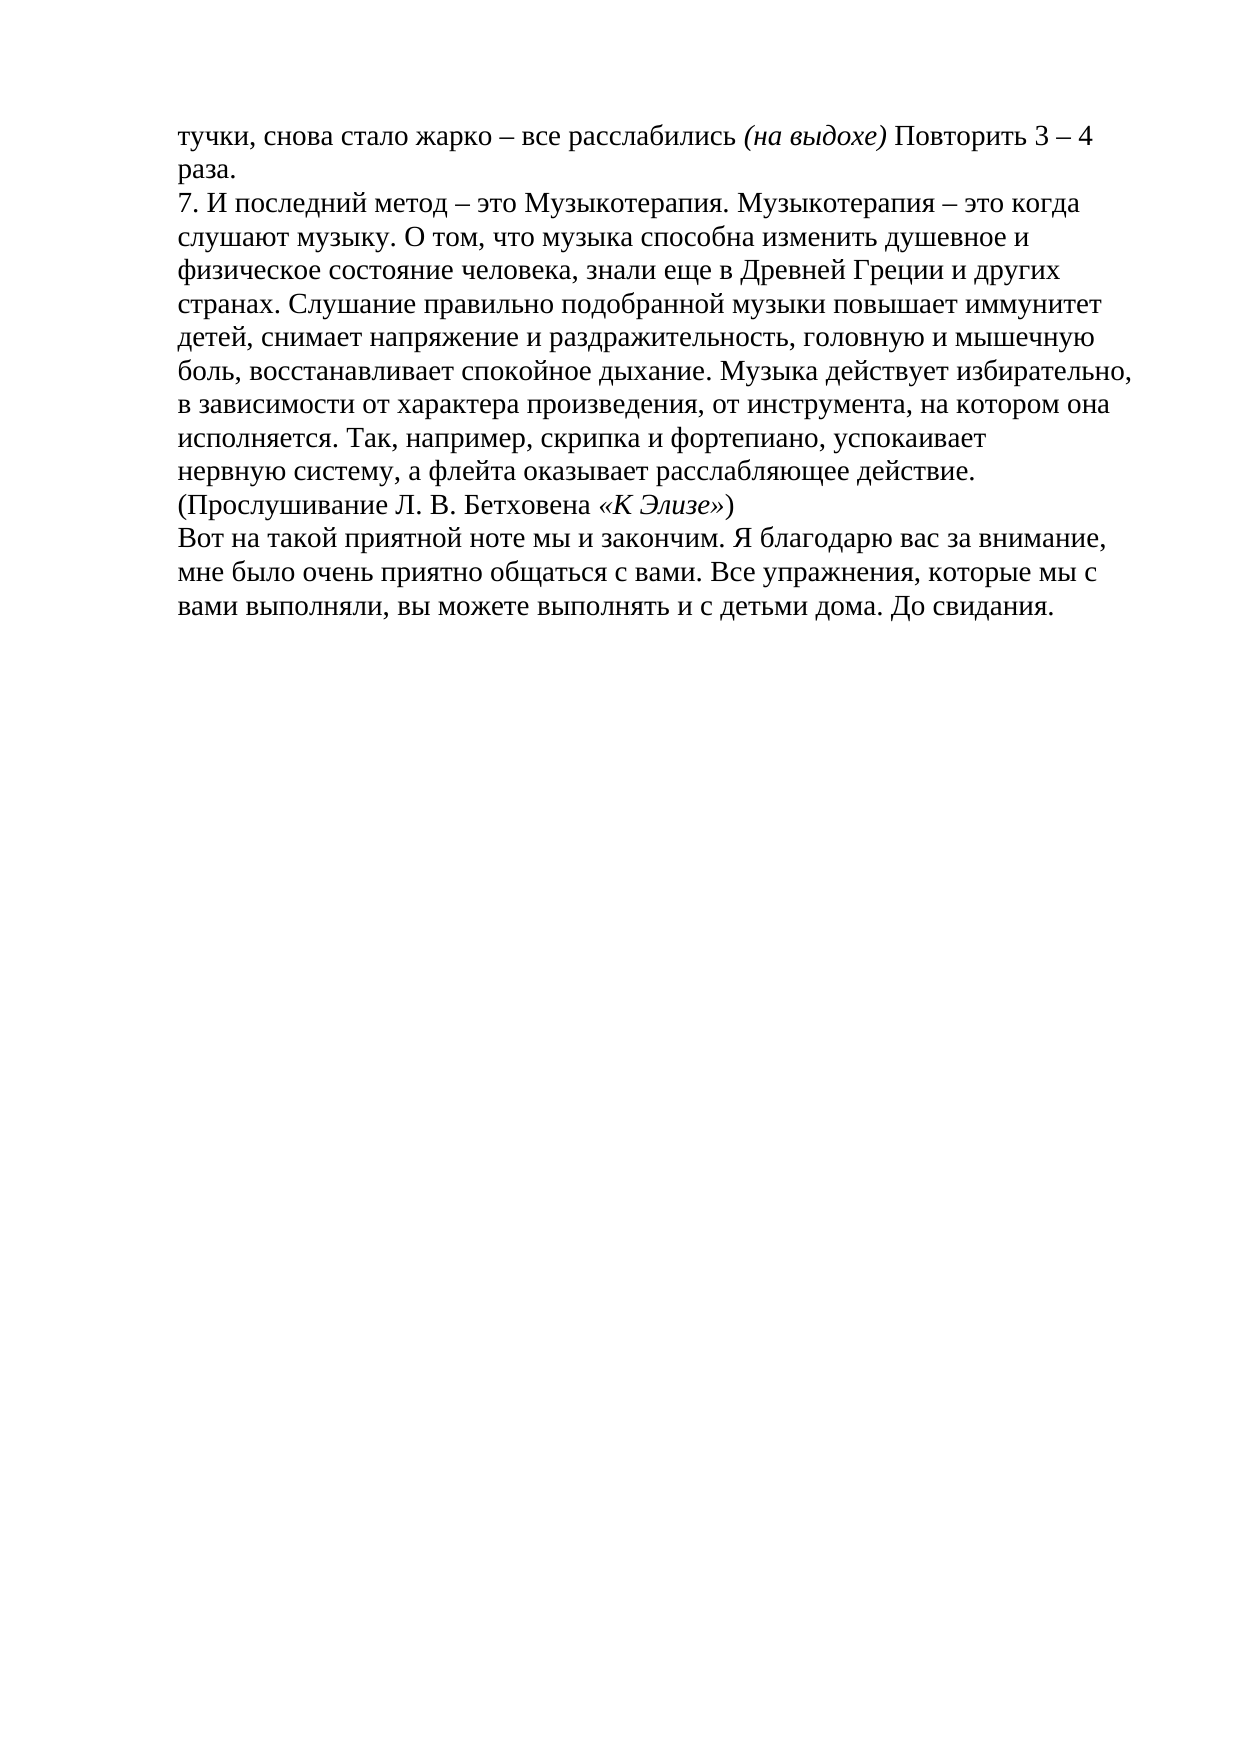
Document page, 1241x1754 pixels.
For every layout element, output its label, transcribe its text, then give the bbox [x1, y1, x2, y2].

text 7. И последний метод – это Музыкотерапия. Музыкотерапия – это когда слушают музыку. О том, что музыка способна изменить душевное и физическое состояние человека, знали еще в Древней Греции и других странах. Слушание правильно подобранной музыки повышает иммунитет детей, снимает напряжение и раздражительность, головную и мышечную боль, восстанавливает спокойное дыхание. Музыка действует избирательно, в зависимости от характера произведения, от инструмента, на котором она исполняется. Так, например, скрипка и фортепиано, успокаивает нервную систему, а флейта оказывает расслабляющее действие. (Прослушивание Л. В. Бетховена «К Элизе») [177, 185, 1152, 521]
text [177, 118, 1152, 185]
text Вот на такой приятной ноте мы и закончим. Я благодарю вас за внимание, мне было очень приятно общаться с вами. Все упражнения, которые мы с вами выполняли, вы можете выполнять и с детьми дома. До свидания. [177, 521, 1152, 621]
